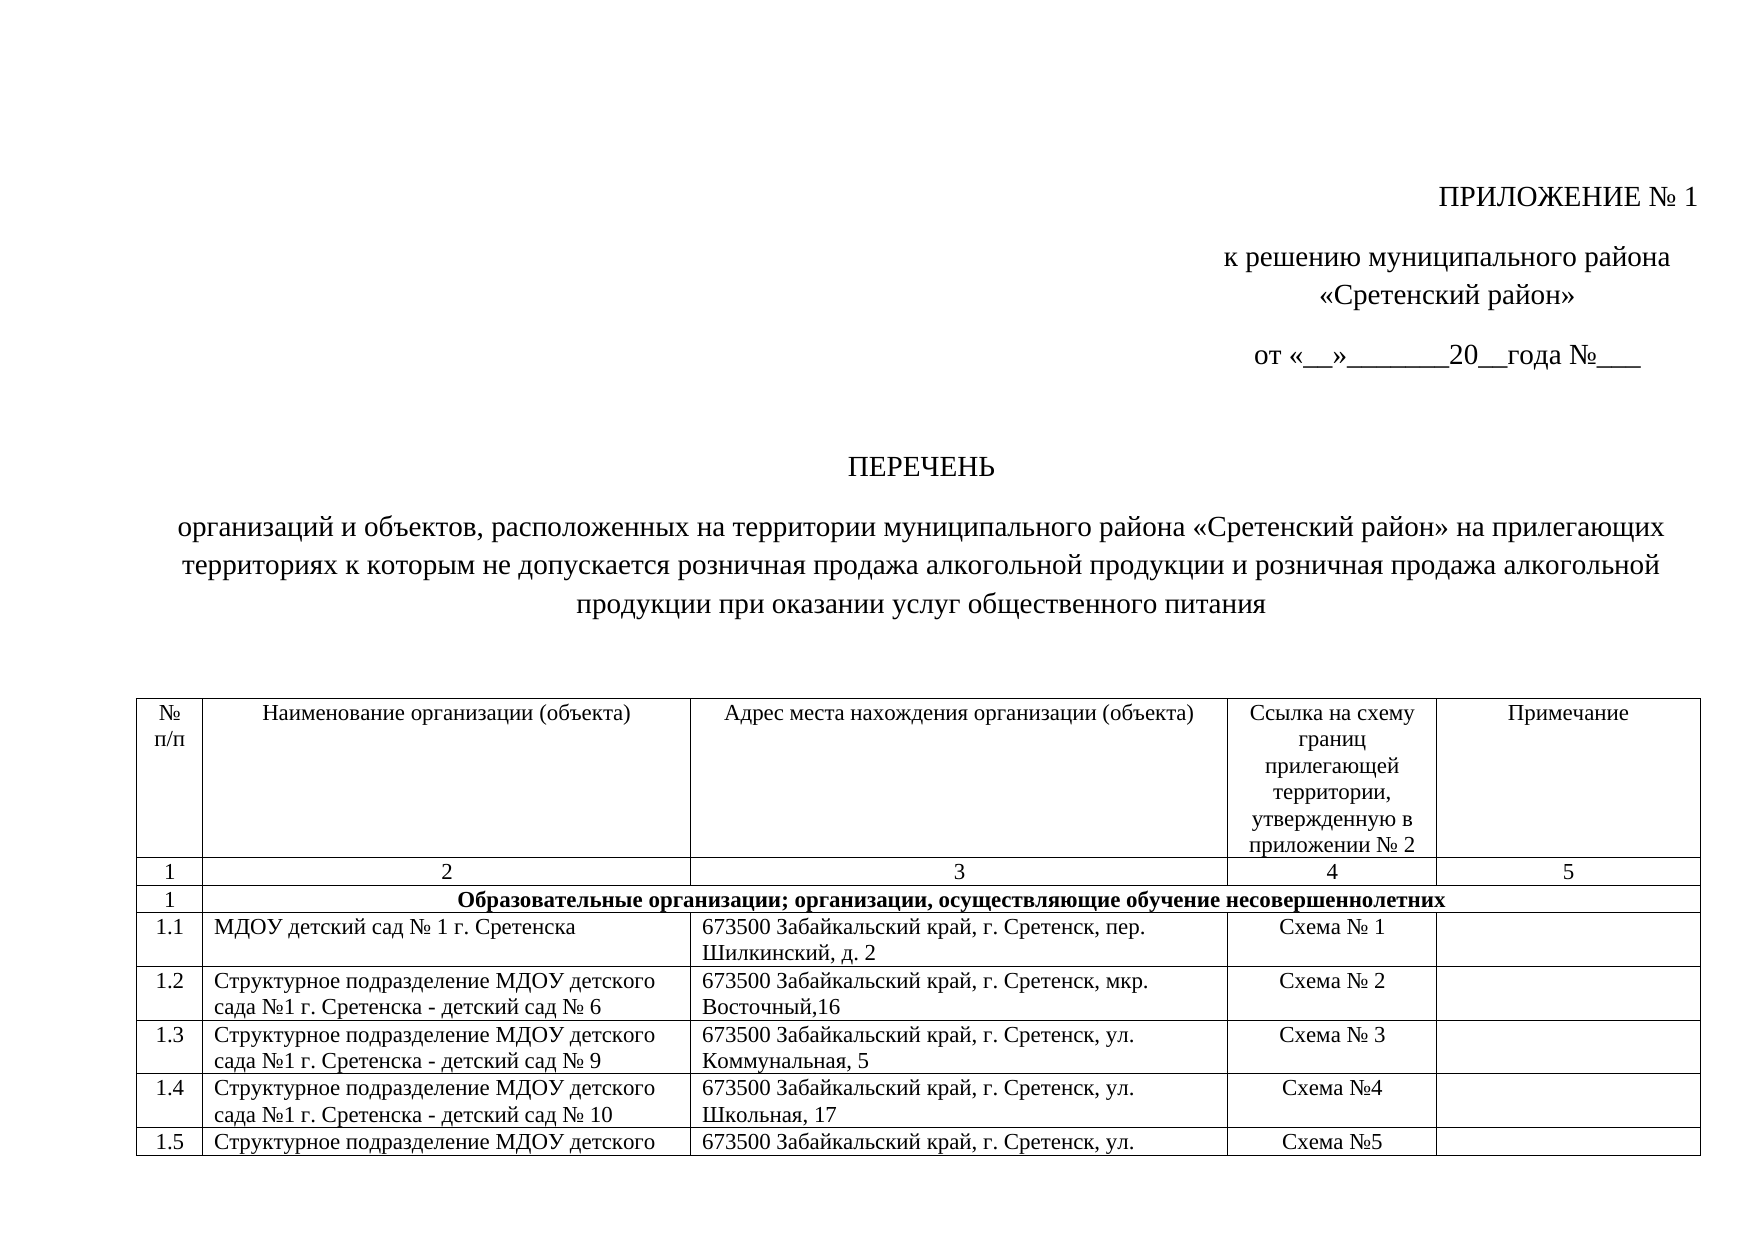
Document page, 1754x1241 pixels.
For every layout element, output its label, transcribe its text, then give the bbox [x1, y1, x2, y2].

table_cell Структурное подразделение МДОУ детского сада №1 г. Сретенска - детский сад № 10 [203, 1074, 690, 1127]
table_cell Схема № 1 [1228, 913, 1436, 966]
text от «__»_______20__года №___ [1196, 337, 1698, 370]
text ПРИЛОЖЕНИЕ № 1 [148, 179, 1698, 213]
table_cell 673500 Забайкальский край, г. Сретенск, мкр. Восточный,16 [691, 967, 1227, 1019]
table_cell 1.4 [137, 1074, 202, 1127]
table_cell Образовательные организации; организации, осуществляющие обучение несовершеннолетних [203, 886, 1700, 912]
table_header Ссылка на схему границ прилегающей территории, утвержденную в приложении № 2 [1228, 699, 1436, 857]
table_cell 673500 Забайкальский край, г. Сретенск, пер. Шилкинский, д. 2 [691, 913, 1227, 966]
table_cell 2 [203, 858, 690, 885]
table_cell 3 [691, 858, 1227, 885]
table_cell [1437, 1128, 1700, 1154]
table_cell Схема №4 [1228, 1074, 1436, 1127]
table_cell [203, 1128, 690, 1154]
table_cell 673500 Забайкальский край, г. Сретенск, ул. Коммунальная, 5 [691, 1021, 1227, 1073]
table_cell МДОУ детский сад № . Сретенска [203, 913, 690, 966]
table_cell [1437, 967, 1700, 1019]
table_cell 1.5 [137, 1128, 202, 1154]
table_cell 1.3 [137, 1021, 202, 1073]
table_cell [1437, 1074, 1700, 1127]
table_header Примечание [1437, 699, 1700, 857]
table_cell 5 [1437, 858, 1700, 885]
table_cell 1 [137, 886, 202, 912]
table_cell 4 [1228, 858, 1436, 885]
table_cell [691, 1128, 1227, 1154]
table_cell 1.2 [137, 967, 202, 1019]
table_header Адрес места нахождения организации (объекта) [691, 699, 1227, 857]
table_cell Схема №5 [1228, 1128, 1436, 1154]
table_cell Схема № 2 [1228, 967, 1436, 1019]
text организаций и объектов, расположенных на территории муниципального района «Сретенский район» на прилегающих территориях к которым не допускается розничная продажа алкогольной продукции и розничная продажа алкогольной продукции при оказании услуг общественного питания [148, 509, 1695, 619]
table_cell [1437, 1021, 1700, 1073]
table_cell 673500 Забайкальский край, г. Сретенск, ул. Школьная, 17 [691, 1074, 1227, 1127]
text ПЕРЕЧЕНЬ [148, 449, 1695, 483]
table_cell 1 [137, 858, 202, 885]
table_cell 1.1 [137, 913, 202, 966]
table_cell Структурное подразделение МДОУ детского сада №1 г. Сретенска - детский сад № 9 [203, 1021, 690, 1073]
table_cell [1437, 913, 1700, 966]
table_cell Структурное подразделение МДОУ детского сада №1 г. Сретенска - детский сад № 6 [203, 967, 690, 1019]
table_cell Схема № 3 [1228, 1021, 1436, 1073]
text к решению муниципального района «Сретенский район» [1196, 239, 1698, 311]
table_header Наименование организации (объекта) [203, 699, 690, 857]
table_header № п/п [137, 699, 202, 857]
